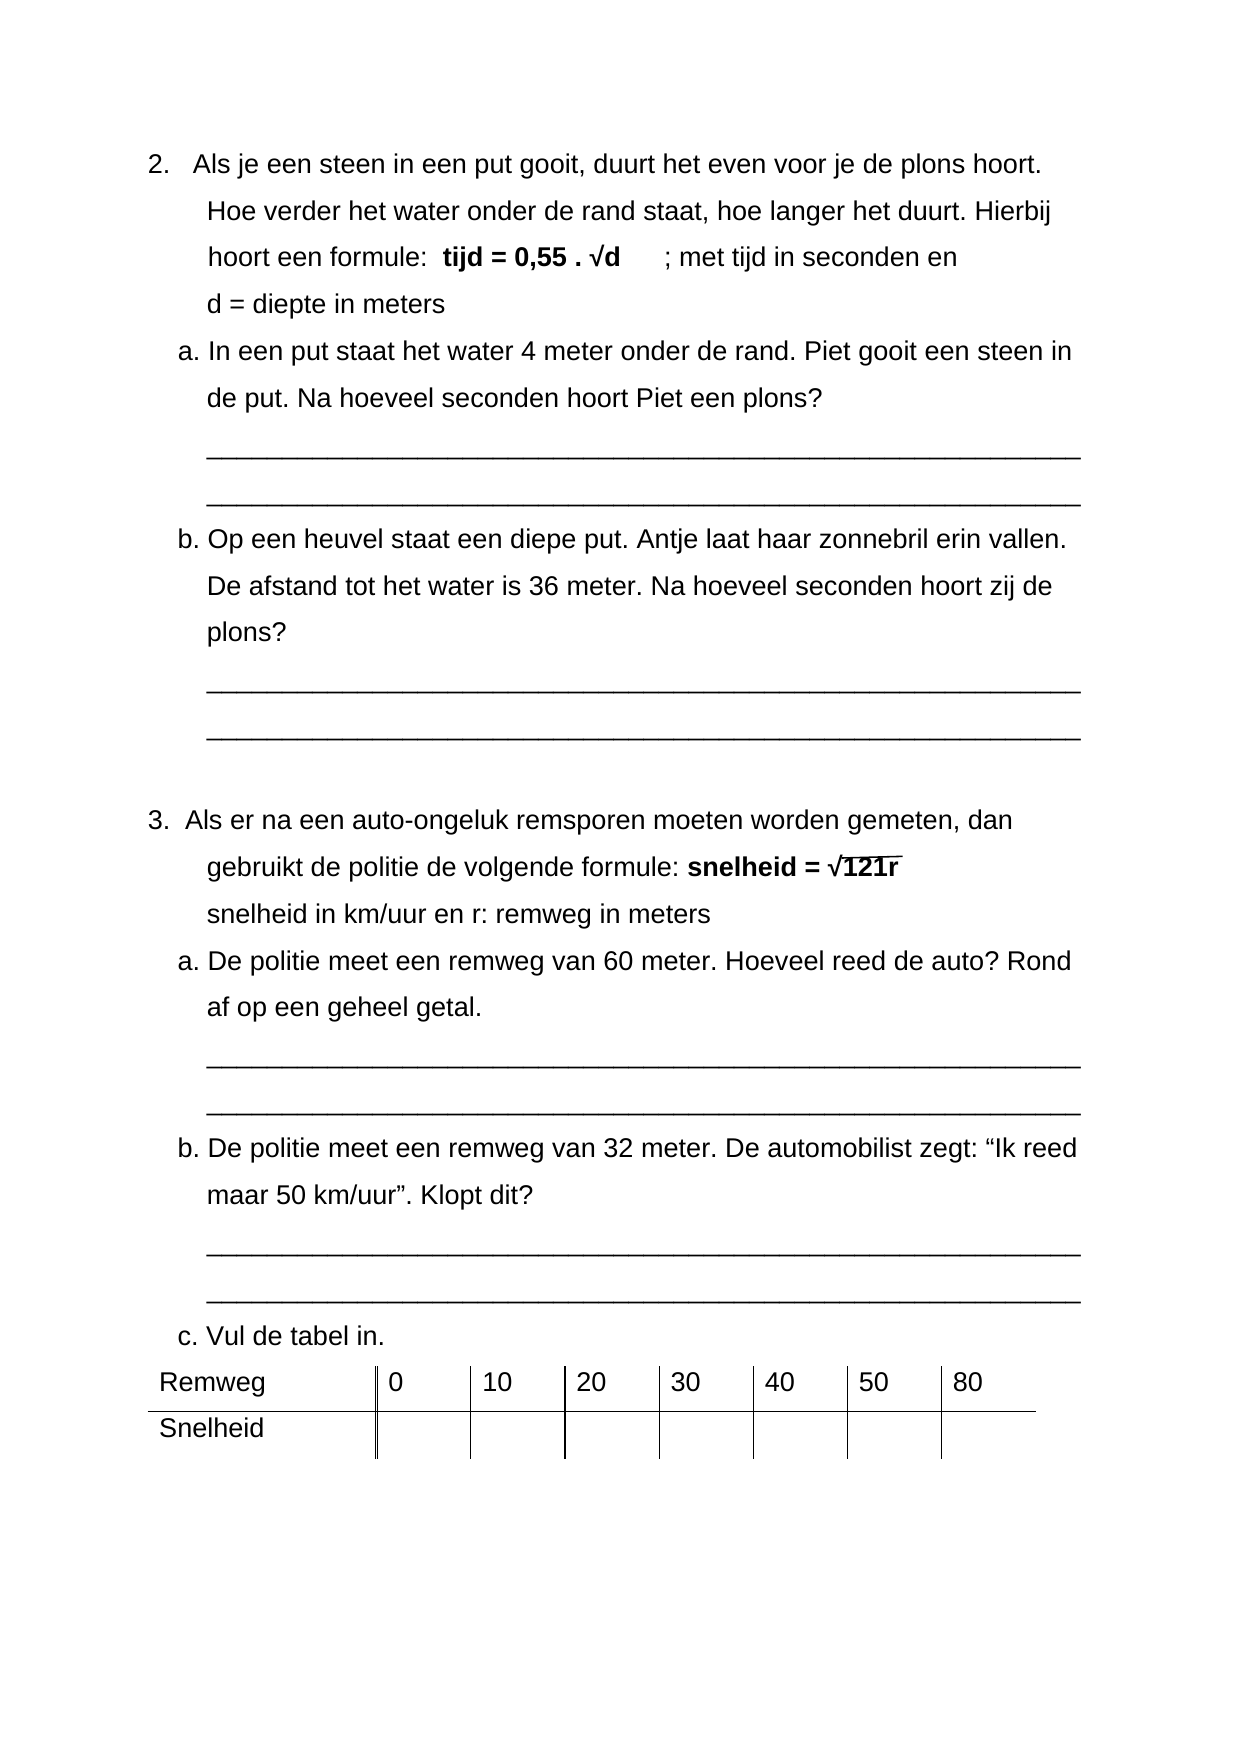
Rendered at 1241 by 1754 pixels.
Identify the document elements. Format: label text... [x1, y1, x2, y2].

text __________________________________________________________ [148, 1226, 1093, 1257]
table_header 80 [942, 1366, 1036, 1411]
text a. De politie meet een remweg van 60 meter. Hoeveel reed de auto? Rond [148, 944, 1093, 976]
text c. Vul de tabel in. [148, 1319, 1093, 1351]
table_cell Snelheid [148, 1412, 375, 1458]
table_cell [566, 1412, 659, 1458]
text __________________________________________________________ [148, 1038, 1093, 1069]
table_header 40 [754, 1366, 847, 1411]
text snelheid in km/uur en r: remweg in meters [148, 898, 1093, 929]
table_header 20 [566, 1366, 659, 1411]
text Hoe verder het water onder de rand staat, hoe langer het duurt. Hierbij [148, 194, 1093, 226]
text __________________________________________________________ [148, 1085, 1093, 1116]
text hoort een formule: tijd = 0,55 . √d ; met tijd in seconden en [148, 241, 1093, 273]
table_cell [471, 1412, 564, 1458]
text __________________________________________________________ [148, 663, 1093, 694]
text d = diepte in meters [148, 288, 1093, 319]
table_cell [848, 1412, 941, 1458]
table_cell [660, 1412, 753, 1458]
text __________________________________________________________ [148, 710, 1093, 741]
table_cell [754, 1412, 847, 1458]
text de put. Na hoeveel seconden hoort Piet een plons? [148, 382, 1093, 413]
text b. Op een heuvel staat een diepe put. Antje laat haar zonnebril erin vallen. [148, 523, 1093, 554]
text 3. Als er na een auto-ongeluk remsporen moeten worden gemeten, dan [148, 804, 1093, 835]
table_header 30 [660, 1366, 753, 1411]
table_cell [942, 1412, 1036, 1458]
text __________________________________________________________ [148, 1273, 1093, 1304]
table_header 50 [848, 1366, 941, 1411]
table_header 10 [471, 1366, 564, 1411]
text __________________________________________________________ [148, 429, 1093, 460]
text a. In een put staat het water 4 meter onder de rand. Piet gooit een steen in [148, 335, 1093, 366]
text maar 50 km/uur”. Klopt dit? [148, 1179, 1093, 1210]
text De afstand tot het water is 36 meter. Na hoeveel seconden hoort zij de [148, 569, 1093, 601]
text __________________________________________________________ [148, 476, 1093, 507]
table_header 0 [378, 1366, 470, 1411]
table_header Remweg [148, 1366, 375, 1411]
text gebruikt de politie de volgende formule: snelheid = √121r [148, 851, 1093, 882]
text plons? [148, 616, 1093, 648]
text 2. Als je een steen in een put gooit, duurt het even voor je de plons hoort. [148, 148, 1093, 179]
text b. De politie meet een remweg van 32 meter. De automobilist zegt: “Ik reed [148, 1132, 1093, 1163]
table_cell [378, 1412, 470, 1458]
text af op een geheel getal. [148, 991, 1093, 1023]
